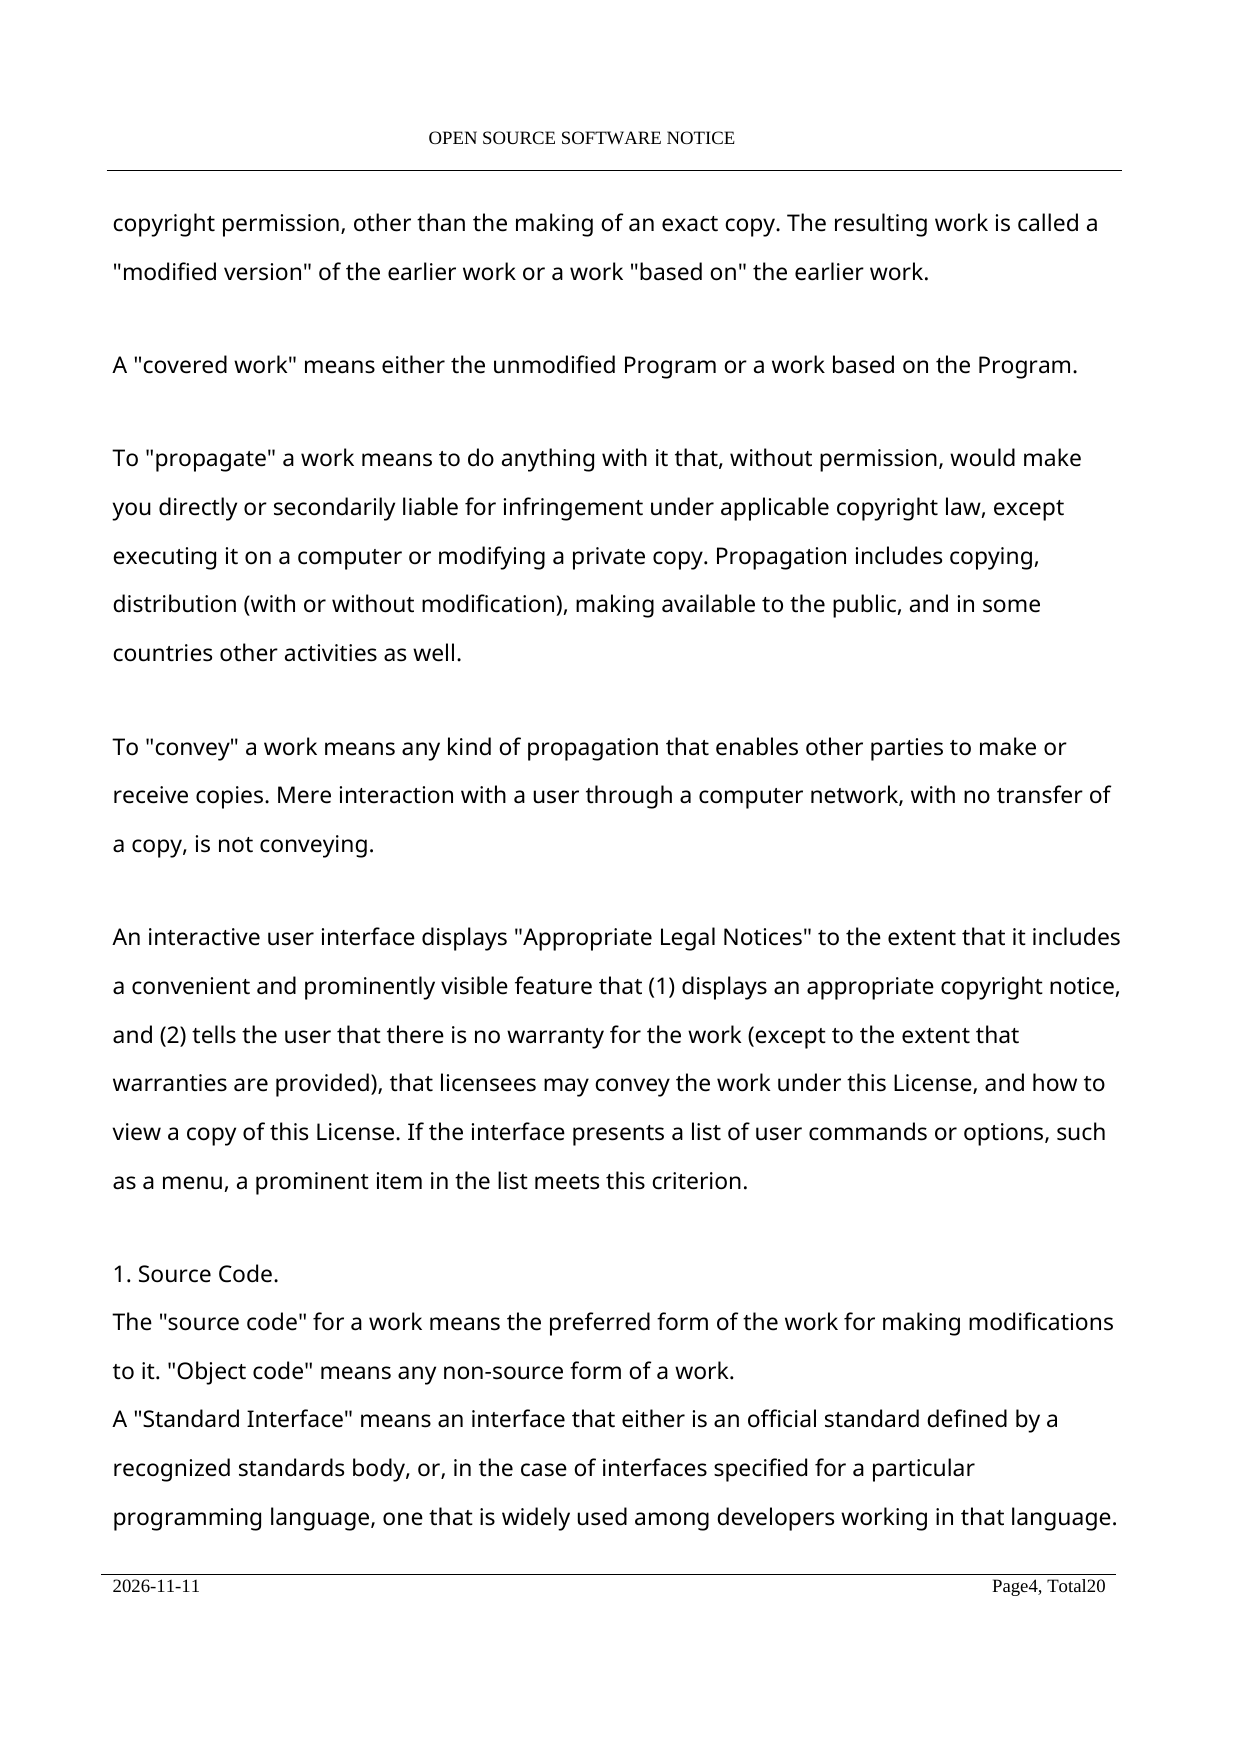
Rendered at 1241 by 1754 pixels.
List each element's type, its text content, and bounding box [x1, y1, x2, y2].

text The "source code" for a work means the preferred form of the work for making modifications to it. "Object code" means any non-source form of a work. [112, 1306, 1128, 1387]
text A "Standard Interface" means an interface that either is an official standard defined by a recognized standards body, or, in the case of interfaces specified for a particular programming language, one that is widely used among developers working in that language. [112, 1402, 1128, 1532]
text An interactive user interface displays "Appropriate Legal Notices" to the extent that it includes a convenient and prominently visible feature that (1) displays an appropriate copyright notice, and (2) tells the user that there is no warranty for the work (except to the extent that warranties are provided), that licensees may convey the work under this License, and how to view a copy of this License. If the interface presents a list of user commands or options, such as a menu, a prominent item in the list meets this criterion. [112, 921, 1128, 1197]
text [112, 206, 1128, 288]
text A "covered work" means either the unmodified Program or a work based on the Program. [112, 348, 1128, 381]
text To "convey" a work means any kind of propagation that enables other parties to make or receive copies. Mere interaction with a user through a computer network, with no transfer of a copy, is not conveying. [112, 730, 1128, 860]
text 1. Source Code. [112, 1257, 1128, 1290]
text To "propagate" a work means to do anything with it that, without permission, would make you directly or secondarily liable for infringement under applicable copyright law, except executing it on a computer or modifying a private copy. Propagation includes copying, distribution (with or without modification), making available to the public, and in some countries other activities as well. [112, 442, 1128, 669]
